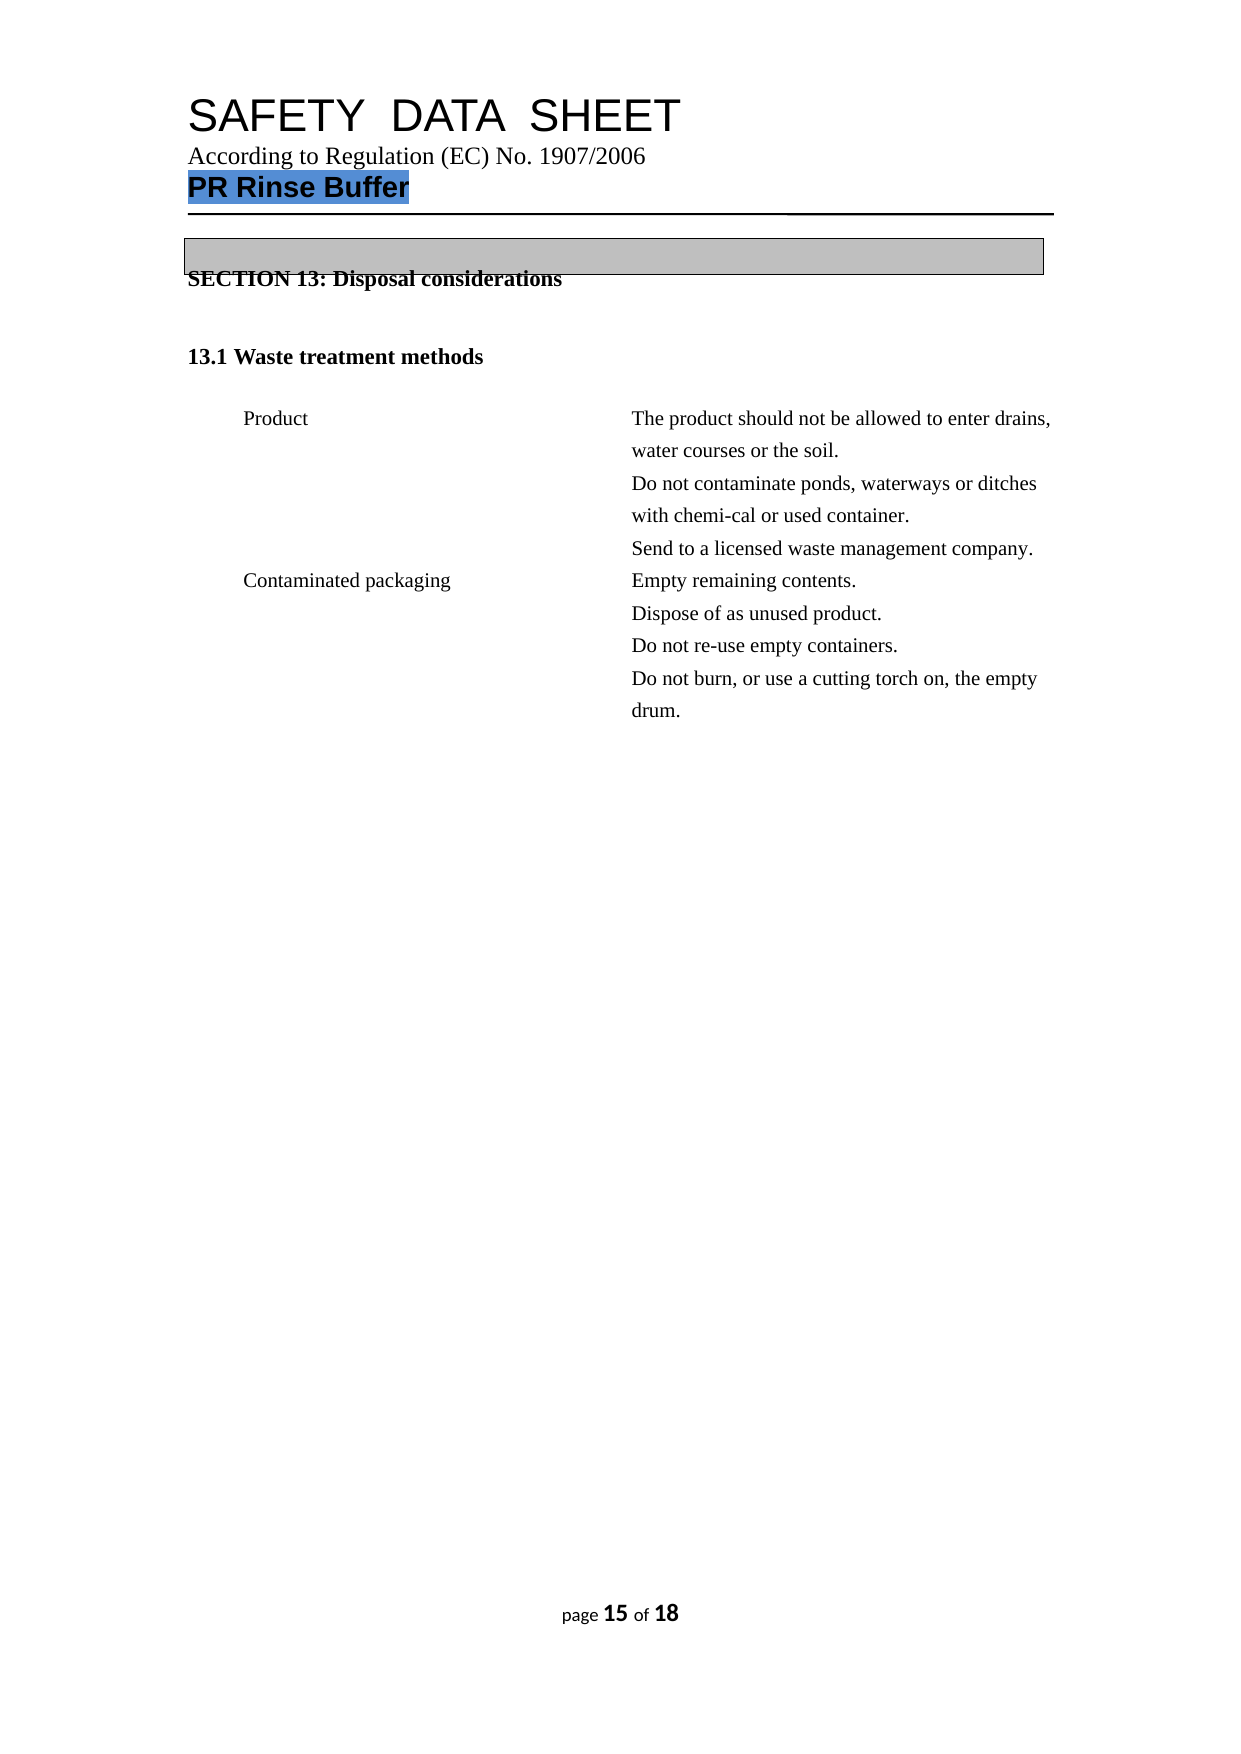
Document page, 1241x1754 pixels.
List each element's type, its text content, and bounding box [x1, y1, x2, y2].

table_cell Empty remaining contents. Dispose of as unused product. Do not re-use empty containers. Do not burn, or use a cutting torch on, the empty drum. [620, 564, 1064, 727]
table_header Product [232, 402, 620, 564]
table_header The product should not be allowed to enter drains, water courses or the soil. Do not contaminate ponds, waterways or ditches with chemi-cal or used container. Send to a licensed waste management company. [620, 402, 1064, 564]
text SECTION 13: Disposal considerations [187, 262, 1053, 294]
table_cell Contaminated packaging [232, 564, 620, 727]
text 13.1 Waste treatment methods [187, 340, 1053, 372]
